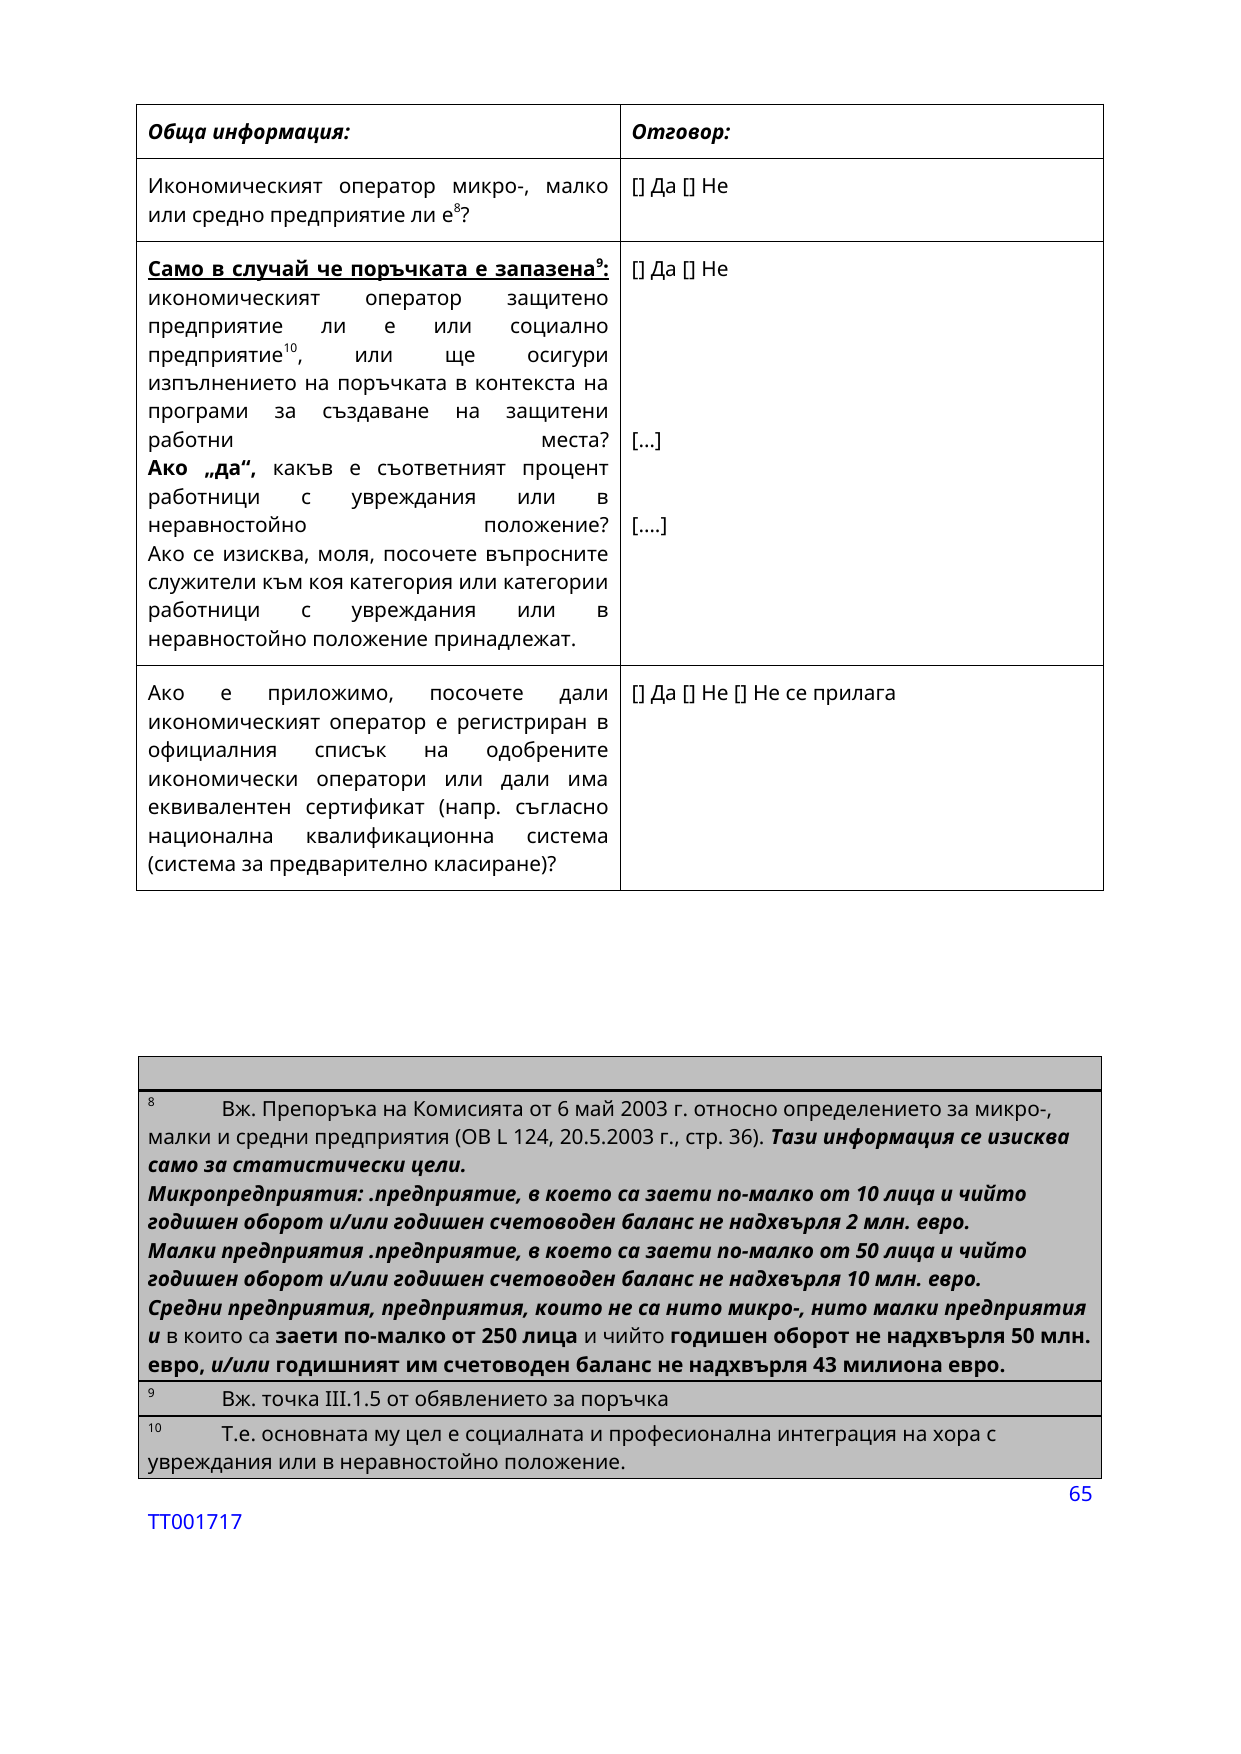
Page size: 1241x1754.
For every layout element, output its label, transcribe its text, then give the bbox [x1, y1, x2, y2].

table_cell [] Да [] Не [] Не се прилага [621, 666, 1103, 890]
table_cell [] Да [] Не [621, 159, 1103, 241]
table_cell Само в случай че поръчката е запазена: икономическият оператор защитено предприятие ли е или социално предприятие, или ще осигури изпълнението на поръчката в контекста на програми за създаване на защитени работни места? Ако „да“, какъв е съответният процент работници с увреждания или в неравностойно положение? Ако се изисква, моля, посочете въпросните служители към коя категория или категории работници с увреждания или в неравностойно положение принадлежат. [137, 242, 620, 665]
table_cell Икономическият оператор микро-, малко или средно предприятие ли е? [137, 159, 620, 241]
table_cell Обща информация: [137, 105, 620, 158]
table_cell Отговор: [621, 105, 1103, 158]
table_cell [] Да [] Не […] [….] [621, 242, 1103, 665]
table_cell Ако е приложимо, посочете дали икономическият оператор е регистриран в официалния списък на одобрените икономически оператори или дали има еквивалентен сертификат (напр. съгласно национална квалификационна система (система за предварително класиране)? [137, 666, 620, 890]
